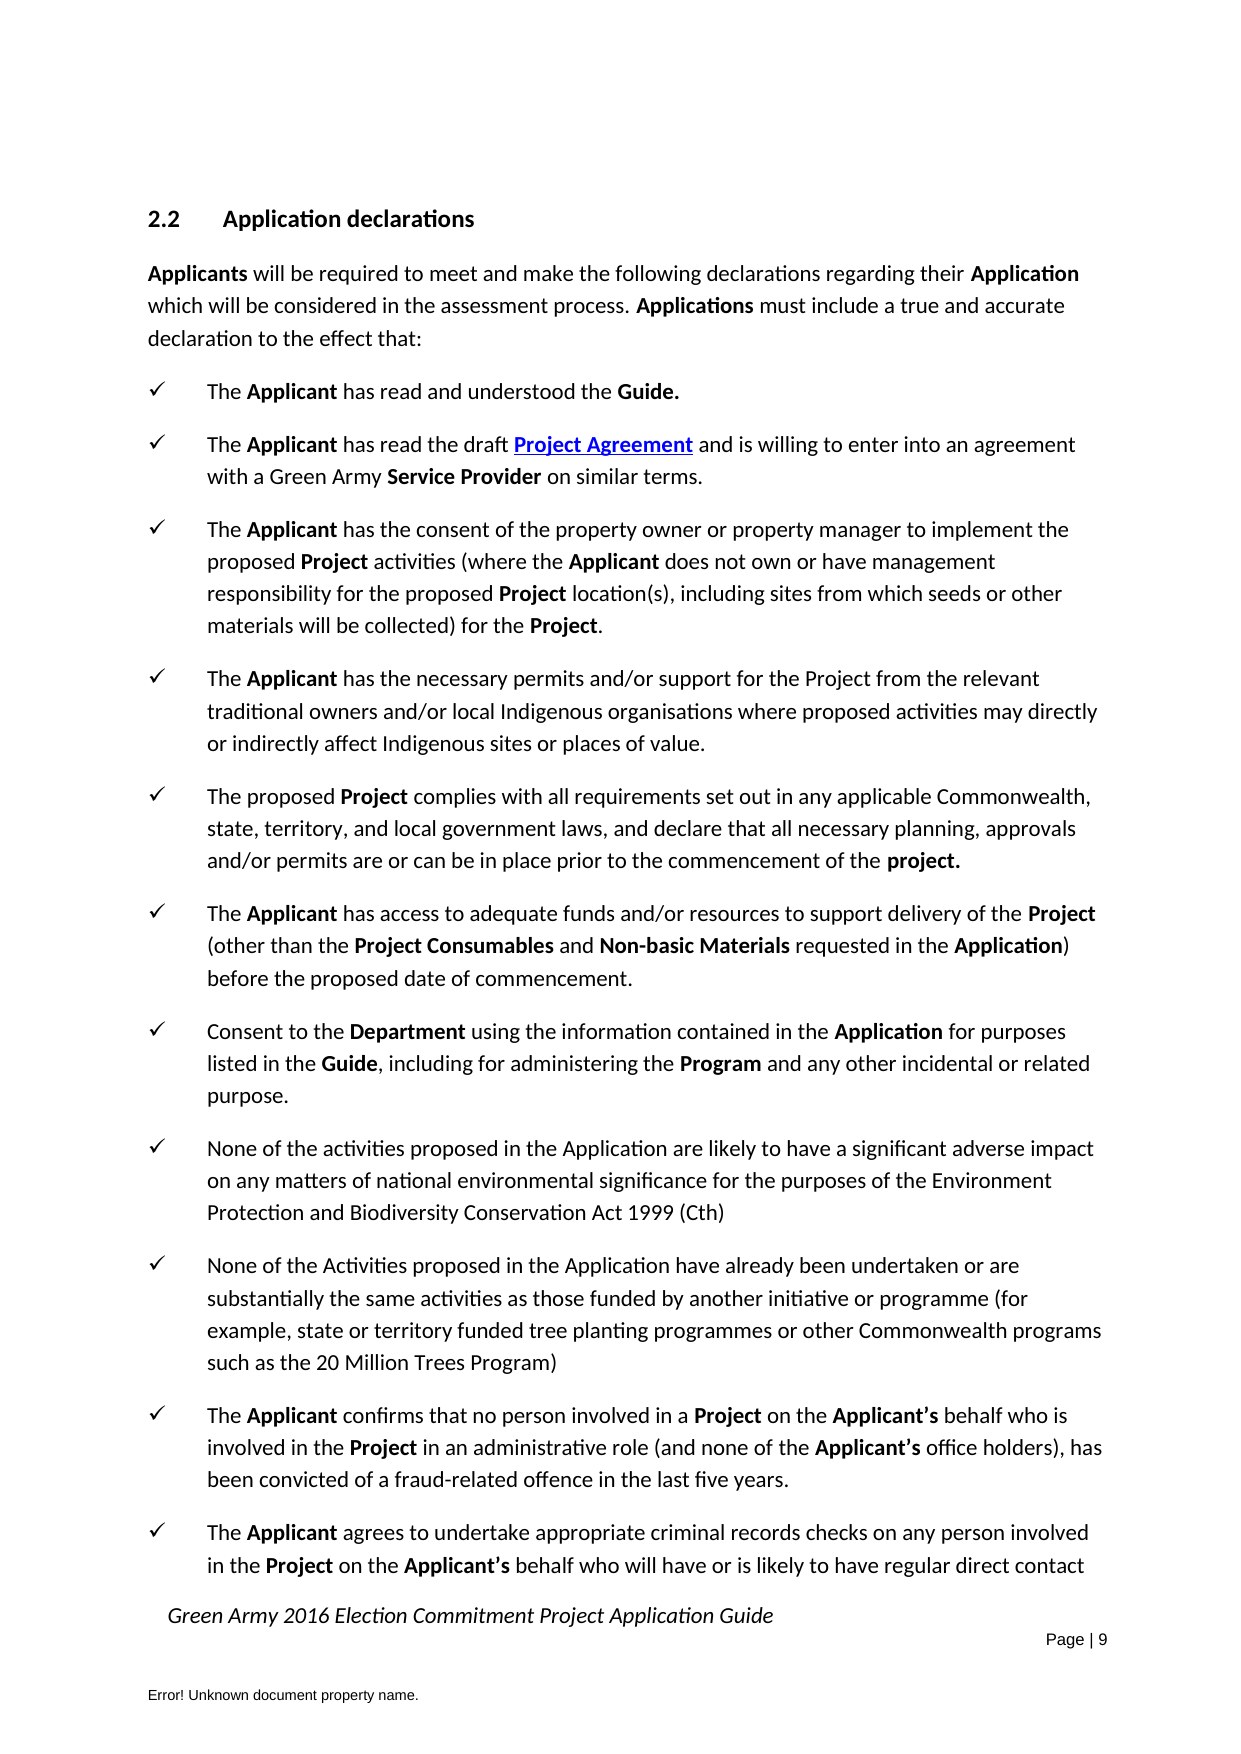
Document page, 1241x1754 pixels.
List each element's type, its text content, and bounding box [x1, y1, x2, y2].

text Applicants will be required to meet and make the following declarations regarding their Application which will be considered in the assessment process. Applications must include a true and accurate declaration to the effect that: [148, 259, 1107, 352]
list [148, 1518, 1107, 1579]
subtitle 2.2 Application declarations [148, 203, 1107, 234]
list Consent to the Department using the information contained in the Application for purposes listed in the Guide, including for administering the Program and any other incidental or related purpose. [148, 1017, 1107, 1109]
list None of the activities proposed in the Application are likely to have a significant adverse impact on any matters of national environmental significance for the purposes of the Environment Protection and Biodiversity Conservation Act 1999 (Cth) [148, 1134, 1107, 1227]
list The Applicant has access to adequate funds and/or resources to support delivery of the Project (other than the Project Consumables and Non-basic Materials requested in the Application) before the proposed date of commencement. [148, 899, 1107, 992]
list The Applicant has the consent of the property owner or property manager to implement the proposed Project activities (where the Applicant does not own or have management responsibility for the proposed Project location(s), including sites from which seeds or other materials will be collected) for the Project. [148, 515, 1107, 639]
list The Applicant has the necessary permits and/or support for the Project from the relevant traditional owners and/or local Indigenous organisations where proposed activities may directly or indirectly affect Indigenous sites or places of value. [148, 664, 1107, 757]
list The proposed Project complies with all requirements set out in any applicable Commonwealth, state, territory, and local government laws, and declare that all necessary planning, approvals and/or permits are or can be in place prior to the commencement of the project. [148, 782, 1107, 874]
list The Applicant confirms that no person involved in a Project on the Applicant’s behalf who is involved in the Project in an administrative role (and none of the Applicant’s office holders), has been convicted of a fraud-related offence in the last five years. [148, 1401, 1107, 1493]
list The Applicant has read the draft Project Agreement and is willing to enter into an agreement with a Green Army Service Provider on similar terms. [148, 430, 1107, 490]
list The Applicant has read and understood the Guide. [148, 377, 1107, 405]
list None of the Activities proposed in the Application have already been undertaken or are substantially the same activities as those funded by another initiative or programme (for example, state or territory funded tree planting programmes or other Commonwealth programs such as the 20 Million Trees Program) [148, 1252, 1107, 1376]
